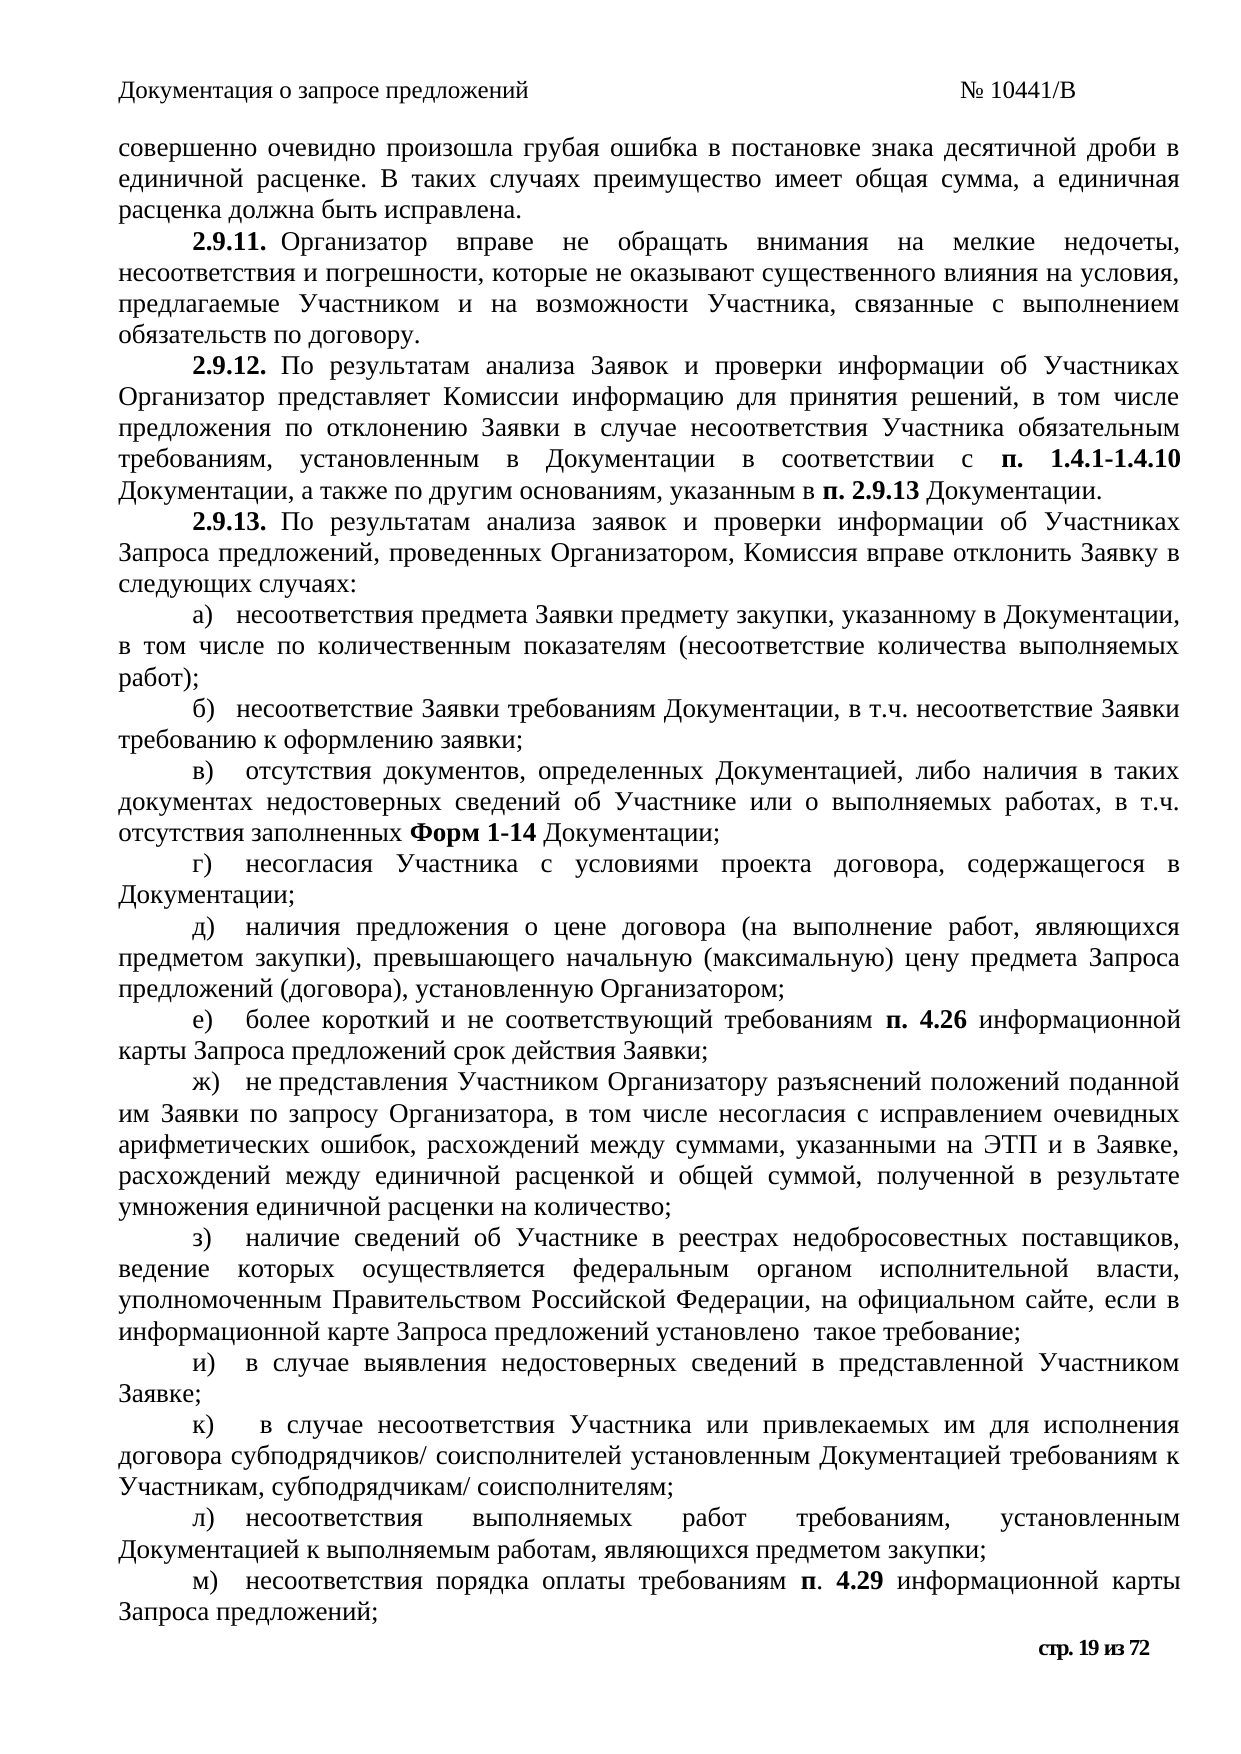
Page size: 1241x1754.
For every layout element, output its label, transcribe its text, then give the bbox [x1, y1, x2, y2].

list в случае выявления недостоверных сведений в представленной Участником Заявке; [118, 1346, 1181, 1408]
list Организатор вправе не обращать внимания на мелкие недочеты, несоответствия и погрешности, которые не оказывают существенного влияния на условия, предлагаемые Участником и на возможности Участника, связанные с выполнением обязательств по договору. [118, 224, 1181, 349]
list не представления Участником Организатору разъяснений положений поданной им Заявки по запросу Организатора, в том числе несогласия с исправлением очевидных арифметических ошибок, расхождений между суммами, указанными на ЭТП и в Заявке, расхождений между единичной расценкой и общей суммой, полученной в результате умножения единичной расценки на количество; [118, 1066, 1181, 1221]
list несоответствие Заявки требованиям Документации, в т.ч. несоответствие Заявки требованию к оформлению заявки; [118, 692, 1181, 754]
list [118, 131, 1181, 224]
list в случае несоответствия Участника или привлекаемых им для исполнения договора субподрядчиков/ соисполнителей установленным Документацией требованиям к Участникам, субподрядчикам/ соисполнителям; [118, 1408, 1181, 1502]
list наличие сведений об Участнике в реестрах недобросовестных поставщиков, ведение которых осуществляется федеральным органом исполнительной власти, уполномоченным Правительством Российской Федерации, на официальном сайте, если в информационной карте Запроса предложений установлено такое требование; [118, 1221, 1181, 1346]
list отсутствия документов, определенных Документацией, либо наличия в таких документах недостоверных сведений об Участнике или о выполняемых работах, в т.ч. отсутствия заполненных Форм 1-14 Документации; [118, 754, 1181, 847]
list По результатам анализа заявок и проверки информации об Участниках Запроса предложений, проведенных Организатором, Комиссия вправе отклонить Заявку в следующих случаях: [118, 505, 1181, 598]
list наличия предложения о цене договора (на выполнение работ, являющихся предметом закупки), превышающего начальную (максимальную) цену предмета Запроса предложений (договора), установленную Организатором; [118, 910, 1181, 1003]
list несогласия Участника с условиями проекта договора, содержащегося в Документации; [118, 847, 1181, 910]
list По результатам анализа Заявок и проверки информации об Участниках Организатор представляет Комиссии информацию для принятия решений, в том числе предложения по отклонению Заявки в случае несоответствия Участника обязательным требованиям, установленным в Документации в соответствии с п. 1.4.1-1.4.10 Документации, а также по другим основаниям, указанным в п. 2.9.13 Документации. [118, 349, 1181, 505]
list несоответствия предмета Заявки предмету закупки, указанному в Документации, в том числе по количественным показателям (несоответствие количества выполняемых работ); [118, 598, 1181, 692]
list несоответствия выполняемых работ требованиям, установленным Документацией к выполняемым работам, являющихся предметом закупки; [118, 1502, 1181, 1564]
list более короткий и не соответствующий требованиям п. 4.26 информационной карты Запроса предложений срок действия Заявки; [118, 1003, 1181, 1066]
list несоответствия порядка оплаты требованиям п. 4.29 информационной карты Запроса предложений; [118, 1564, 1181, 1626]
